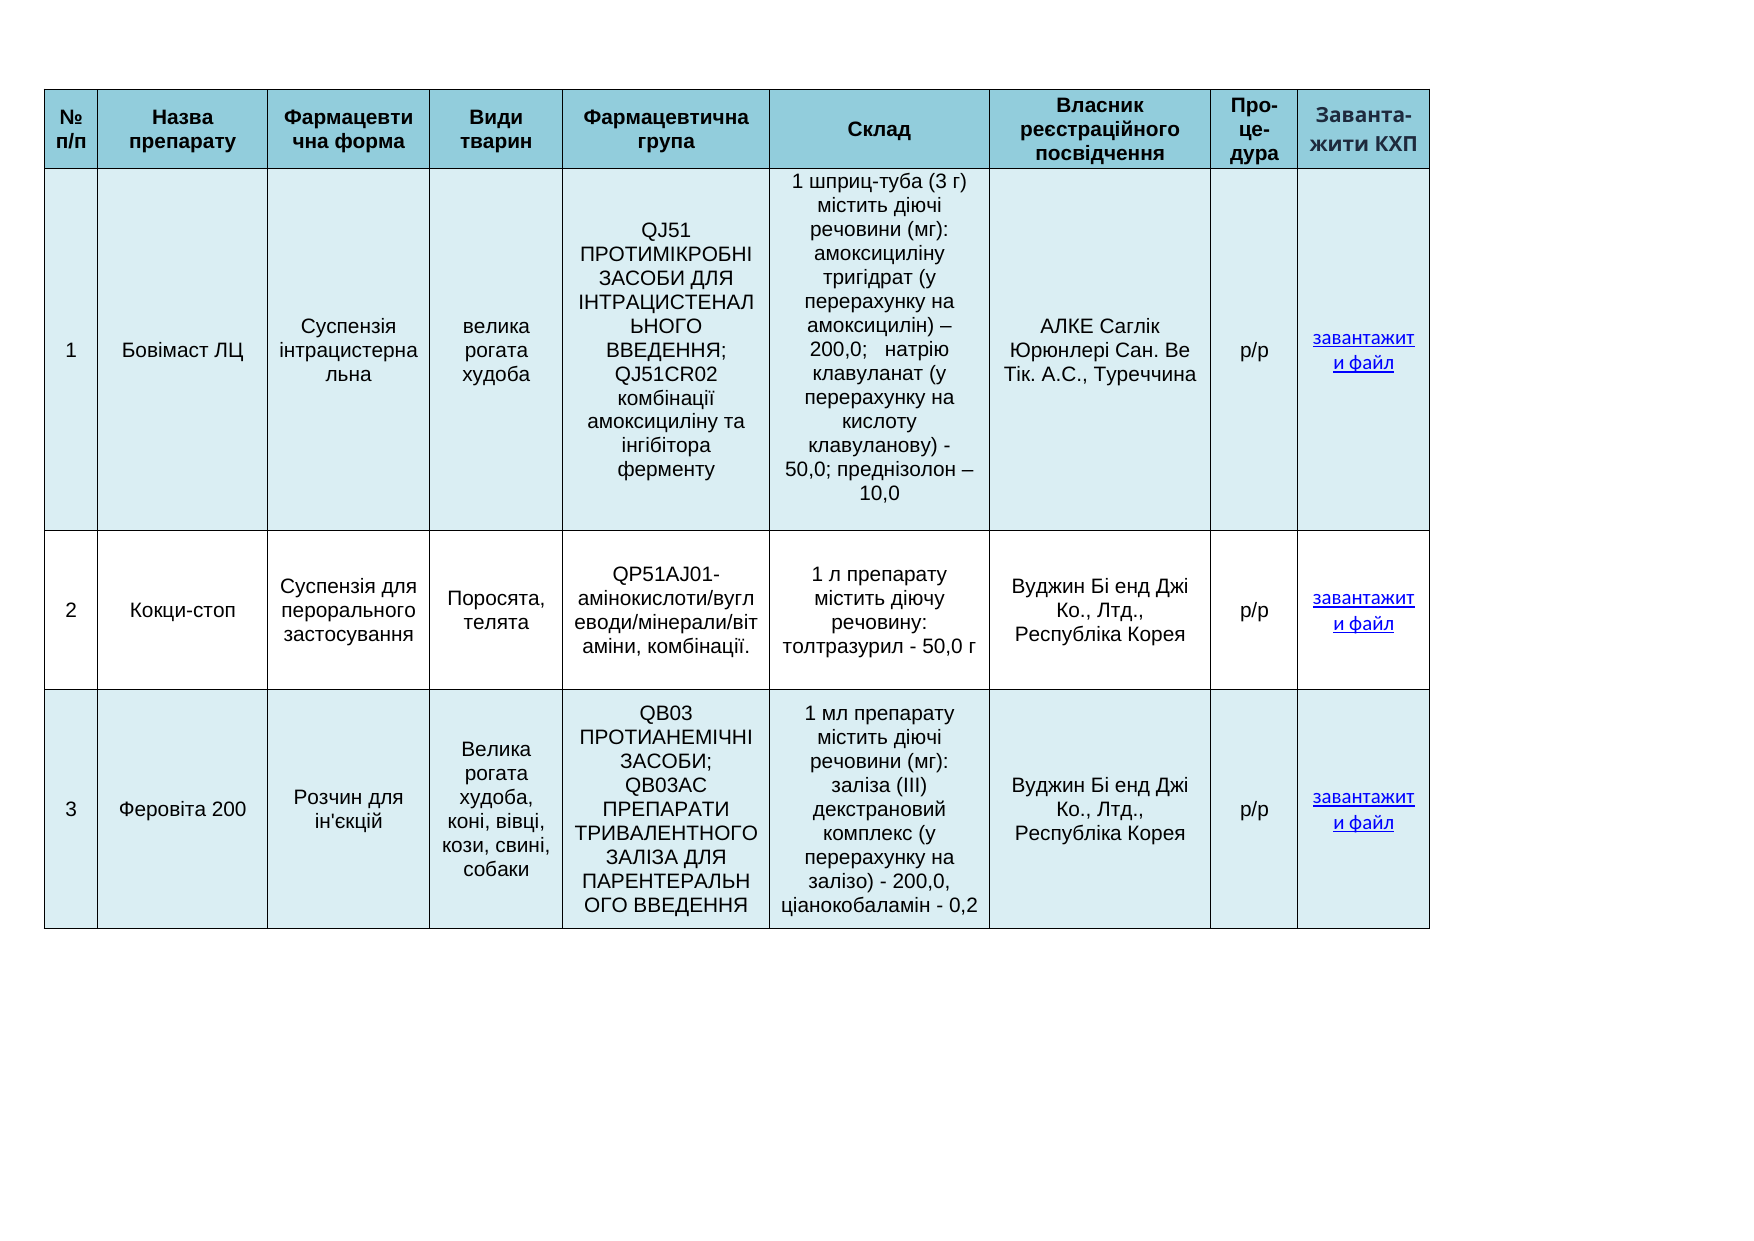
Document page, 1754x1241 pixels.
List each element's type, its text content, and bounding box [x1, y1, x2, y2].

table_cell 1 шприц-туба (3 г) містить діючі речовини (мг): амоксициліну тригідрат (у перерахунку на амоксицилін) – 200,0; натрію клавуланат (у перерахунку на кислоту клавуланову) - 50,0; преднізолон – 10,0 [770, 169, 989, 530]
table_cell Поросята, телята [430, 531, 562, 689]
table_cell завантажити файл [1298, 690, 1429, 928]
table_header Назва препарату [98, 90, 267, 168]
table_header № п/п [45, 90, 97, 168]
table_header Види тварин [430, 90, 562, 168]
table_cell велика рогата худоба [430, 169, 562, 530]
table_cell р/р [1211, 690, 1297, 928]
table_cell 2 [45, 531, 97, 689]
table_cell Бовімаст ЛЦ [98, 169, 267, 530]
table_cell QP51AJ01- амінокислоти/вуглеводи/мінерали/вітаміни, комбінації. [563, 531, 769, 689]
table_cell завантажити файл [1298, 169, 1429, 530]
table_cell Суспензія інтрацистернальна [268, 169, 429, 530]
table_cell Велика рогата худоба, коні, вівці, кози, свині, собаки [430, 690, 562, 928]
table_cell 3 [45, 690, 97, 928]
table_cell 1 [45, 169, 97, 530]
table_cell 1 мл препарату містить діючі речовини (мг): заліза (ІІІ) декстрановий комплекс (у перерахунку на залізо) - 200,0, ціанокобаламін - 0,2 [770, 690, 989, 928]
table_cell Розчин для ін'єкцій [268, 690, 429, 928]
table_header Склад [770, 90, 989, 168]
table_header Про-це-дура [1211, 90, 1297, 168]
table_cell завантажити файл [1298, 531, 1429, 689]
table_cell АЛКЕ Саглік Юрюнлері Сан. Ве Тік. А.С., Туреччина [990, 169, 1210, 530]
table_cell QB03 ПРОТИАНЕМІЧНІ ЗАСОБИ; QB03AC ПРЕПАРАТИ ТРИВАЛЕНТНОГО ЗАЛІЗА ДЛЯ ПАРЕНТЕРАЛЬНОГО ВВЕДЕННЯ [563, 690, 769, 928]
table_cell Суспензія для перорального застосування [268, 531, 429, 689]
table_cell 1 л препарату містить діючу речовину: толтразурил - 50,0 г [770, 531, 989, 689]
table_cell Вуджин Бі енд Джі Ко., Лтд., Республіка Корея [990, 531, 1210, 689]
table_header Фармацевтична група [563, 90, 769, 168]
table_cell QJ51 ПРОТИМІКРОБНІ ЗАСОБИ ДЛЯ ІНТРАЦИСТЕНАЛЬНОГО ВВЕДЕННЯ; QJ51CR02 комбінації амоксициліну та інгібітора ферменту [563, 169, 769, 530]
table_header Фармацевтична форма [268, 90, 429, 168]
table_cell Феровіта 200 [98, 690, 267, 928]
table_header Заванта-жити КХП [1298, 90, 1429, 168]
table_header Власник реєстраційного посвідчення [990, 90, 1210, 168]
table_cell р/р [1211, 531, 1297, 689]
table_cell Кокци-стоп [98, 531, 267, 689]
table_cell Вуджин Бі енд Джі Ко., Лтд., Республіка Корея [990, 690, 1210, 928]
table_cell р/р [1211, 169, 1297, 530]
